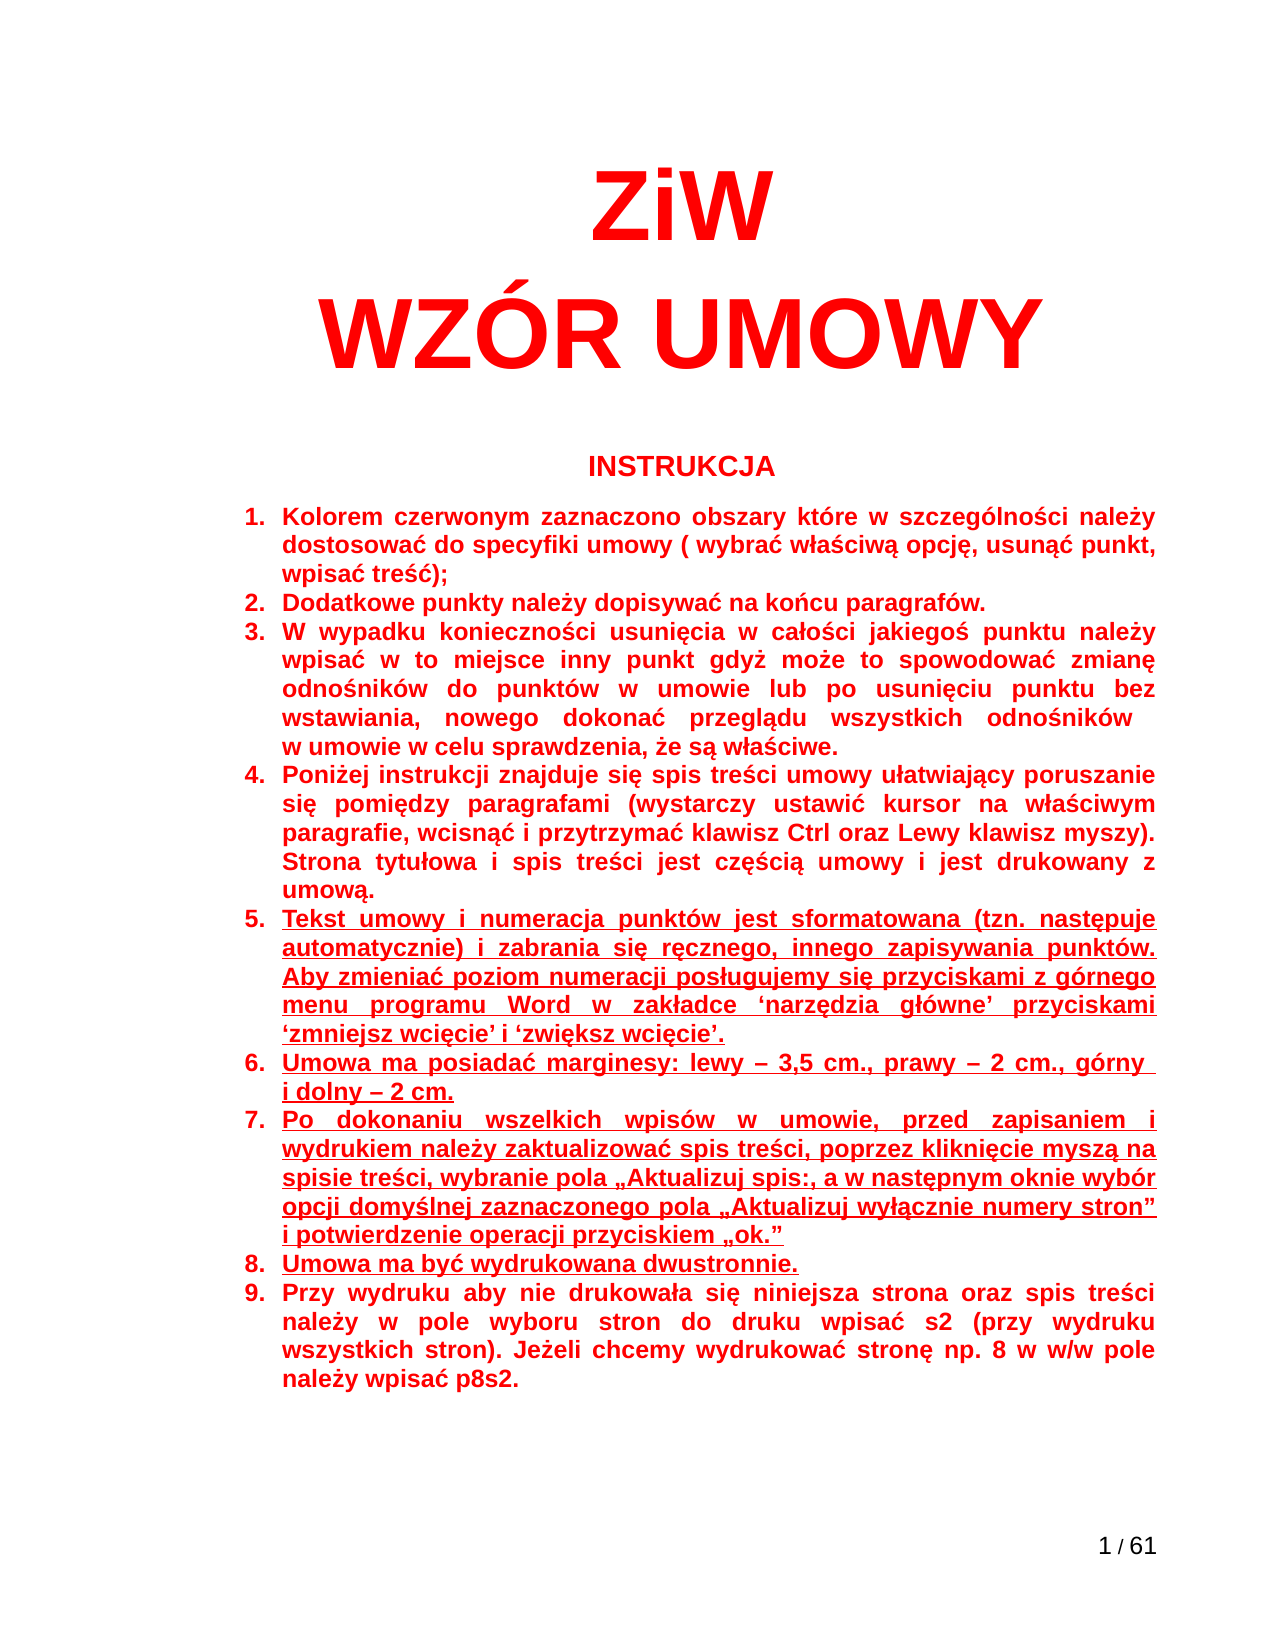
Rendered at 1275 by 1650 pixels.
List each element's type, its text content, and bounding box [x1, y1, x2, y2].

list Poniżej instrukcji znajduje się spis treści umowy ułatwiający poruszanie się pomiędzy paragrafami (wystarczy ustawić kursor na właściwym paragrafie, wcisnąć i przytrzymać klawisz Ctrl oraz Lewy klawisz myszy). Strona tytułowa i spis treści jest częścią umowy i jest drukowany z umową. [244, 760, 1157, 904]
list Tekst umowy i numeracja punktów jest sformatowana (tzn. następuje automatycznie) i zabrania się ręcznego, innego zapisywania punktów. Aby zmieniać poziom numeracji posługujemy się przyciskami z górnego menu programu Word w zakładce ‘narzędzia główne’ przyciskami ‘zmniejsz wcięcie’ i ‘zwiększ wcięcie’. [244, 904, 1157, 1048]
list W wypadku konieczności usunięcia w całości jakiegoś punktu należy wpisać w to miejsce inny punkt gdyż może to spowodować zmianę odnośników do punktów w umowie lub po usunięciu punktu bez wstawiania, nowego dokonać przeglądu wszystkich odnośników w umowie w celu sprawdzenia, że są właściwe. [244, 617, 1157, 760]
list Przy wydruku aby nie drukowała się niniejsza strona oraz spis treści należy w pole wyboru stron do druku wpisać s2 (przy wydruku wszystkich stron). Jeżeli chcemy wydrukować stronę np. 8 w w/w pole należy wpisać p8s2. [244, 1278, 1157, 1393]
list Umowa ma posiadać marginesy: lewy – 3,5 cm., prawy – 2 cm., górny i dolny – 2 cm. [244, 1048, 1157, 1105]
list Kolorem czerwonym zaznaczono obszary które w szczególności należy dostosować do specyfiki umowy ( wybrać właściwą opcję, usunąć punkt, wpisać treść); [244, 502, 1157, 588]
list Dodatkowe punkty należy dopisywać na końcu paragrafów. [244, 588, 1157, 617]
list Umowa ma być wydrukowana dwustronnie. [244, 1249, 1157, 1278]
text INSTRUKCJA [207, 449, 1157, 482]
list Po dokonaniu wszelkich wpisów w umowie, przed zapisaniem i wydrukiem należy zaktualizować spis treści, poprzez kliknięcie myszą na spisie treści, wybranie pola „Aktualizuj spis:, a w następnym oknie wybór opcji domyślnej zaznaczonego pola „Aktualizuj wyłącznie numery stron” i potwierdzenie operacji przyciskiem „ok.” [244, 1105, 1157, 1249]
text ZiW [207, 147, 1157, 262]
text WZÓR UMOWY [207, 274, 1157, 389]
